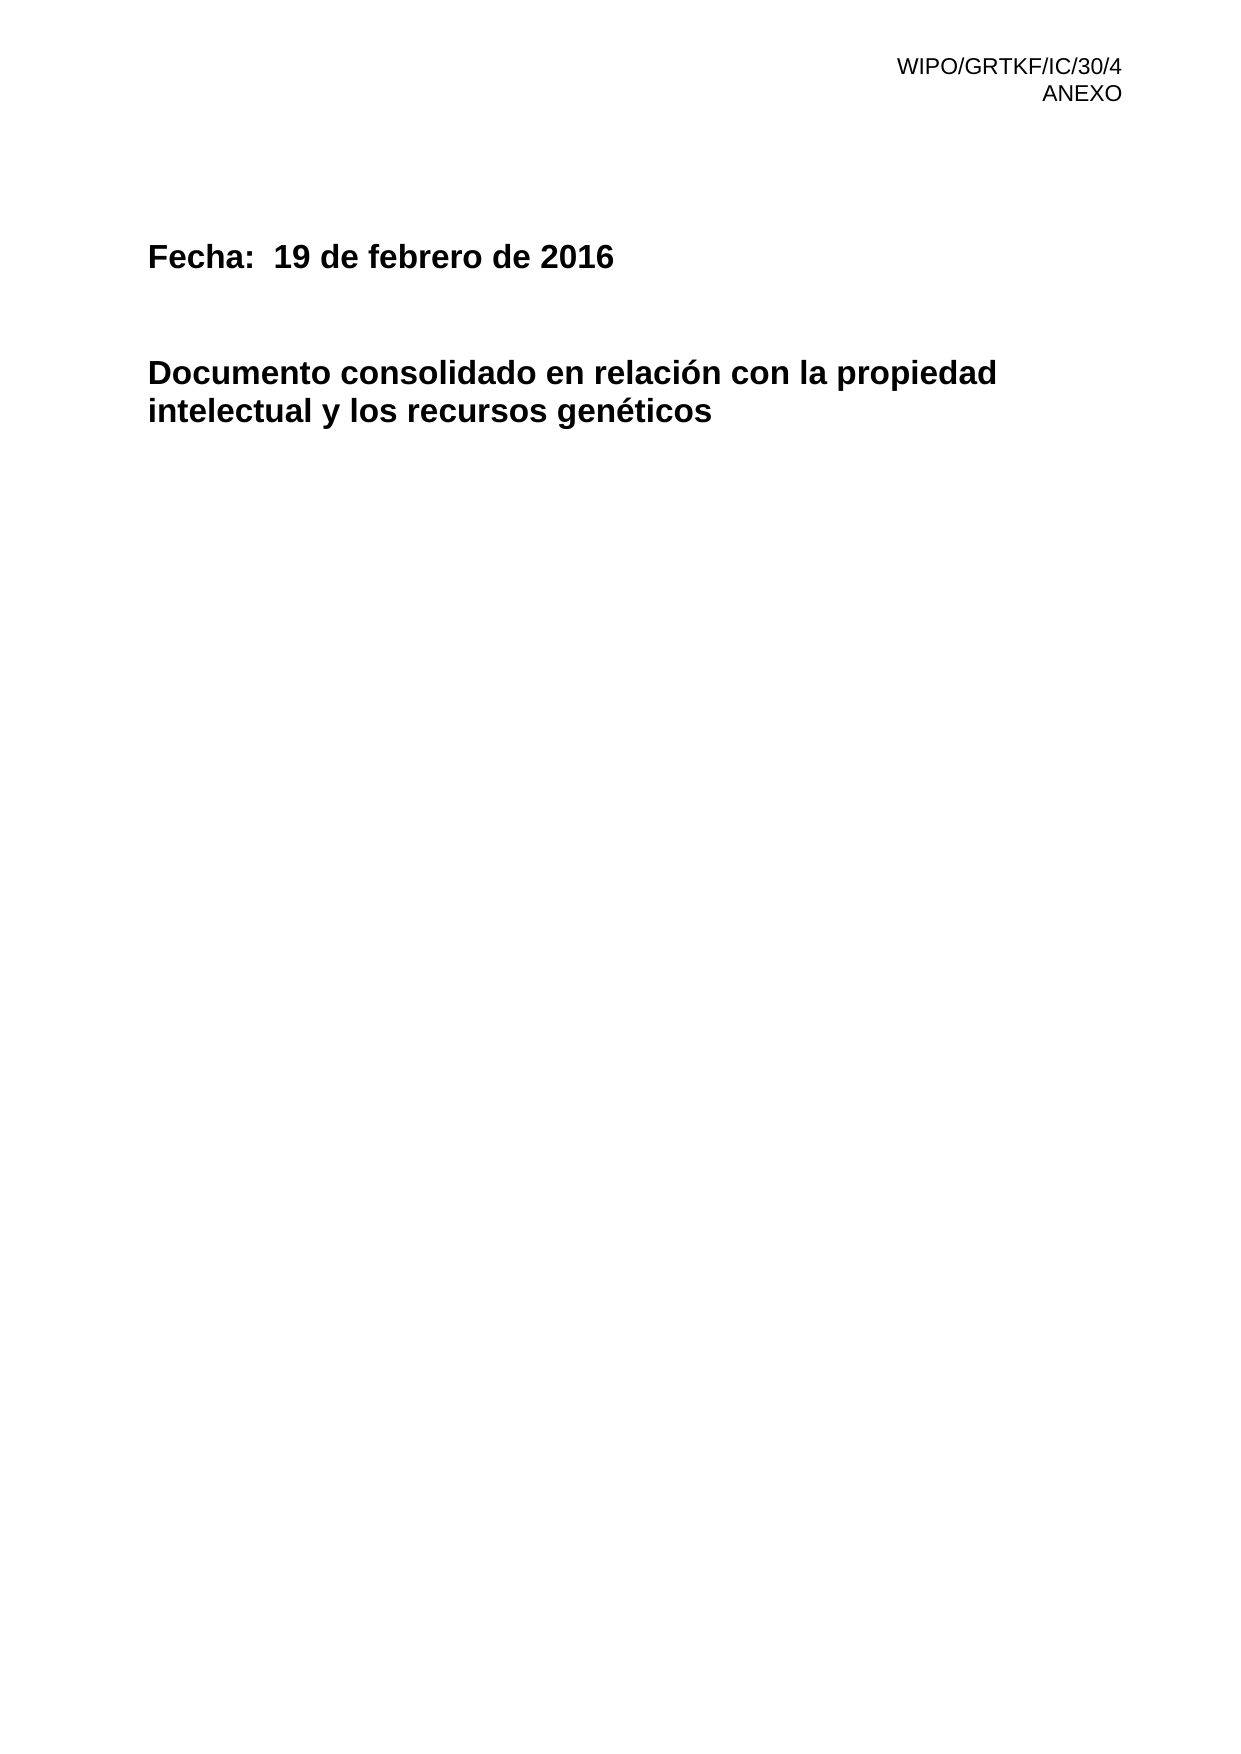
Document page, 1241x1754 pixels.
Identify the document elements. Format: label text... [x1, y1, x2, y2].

text Documento consolidado en relación con la propiedad intelectual y los recursos genéticos [148, 353, 1122, 430]
text Fecha: 19 de febrero de 2016 [148, 238, 1122, 276]
